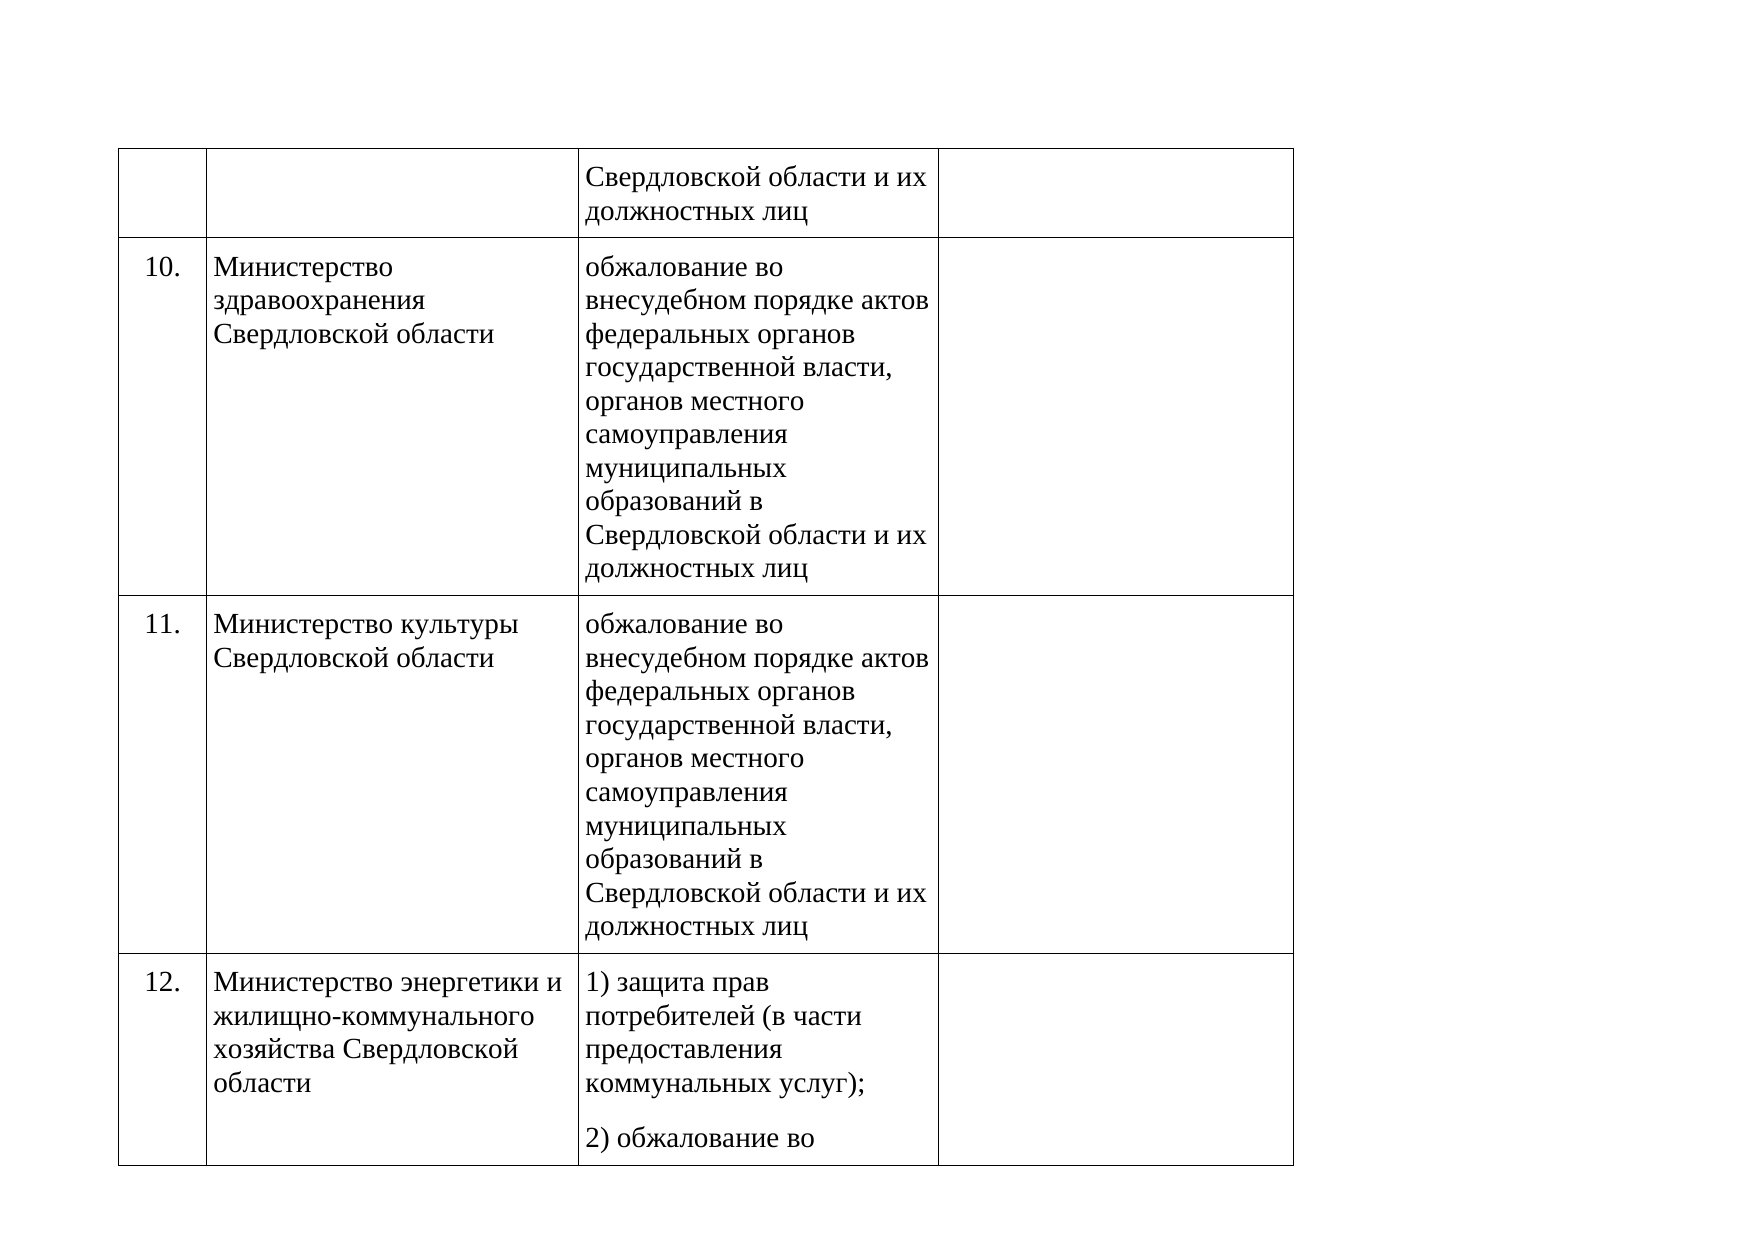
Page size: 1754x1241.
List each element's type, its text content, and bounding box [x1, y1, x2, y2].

table_cell [939, 238, 1293, 595]
table_cell 12. [119, 954, 206, 1165]
table_cell 10. [119, 238, 206, 595]
table_cell [939, 596, 1293, 952]
table_cell 9. [119, 149, 206, 237]
table_cell [939, 149, 1293, 237]
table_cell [579, 1109, 938, 1165]
table_cell Министерство здравоохранения Свердловской области [207, 238, 578, 595]
table_cell [939, 1109, 1293, 1165]
table_cell 11. [119, 596, 206, 952]
table_cell 1) защита прав потребителей (в части предоставления коммунальных услуг); [579, 954, 938, 1109]
table_cell [939, 954, 1293, 1109]
table_cell Министерство культуры Свердловской области [207, 596, 578, 952]
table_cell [579, 149, 938, 237]
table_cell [207, 149, 578, 237]
table_cell Министерство энергетики и жилищно-коммунального хозяйства Свердловской области [207, 954, 578, 1165]
